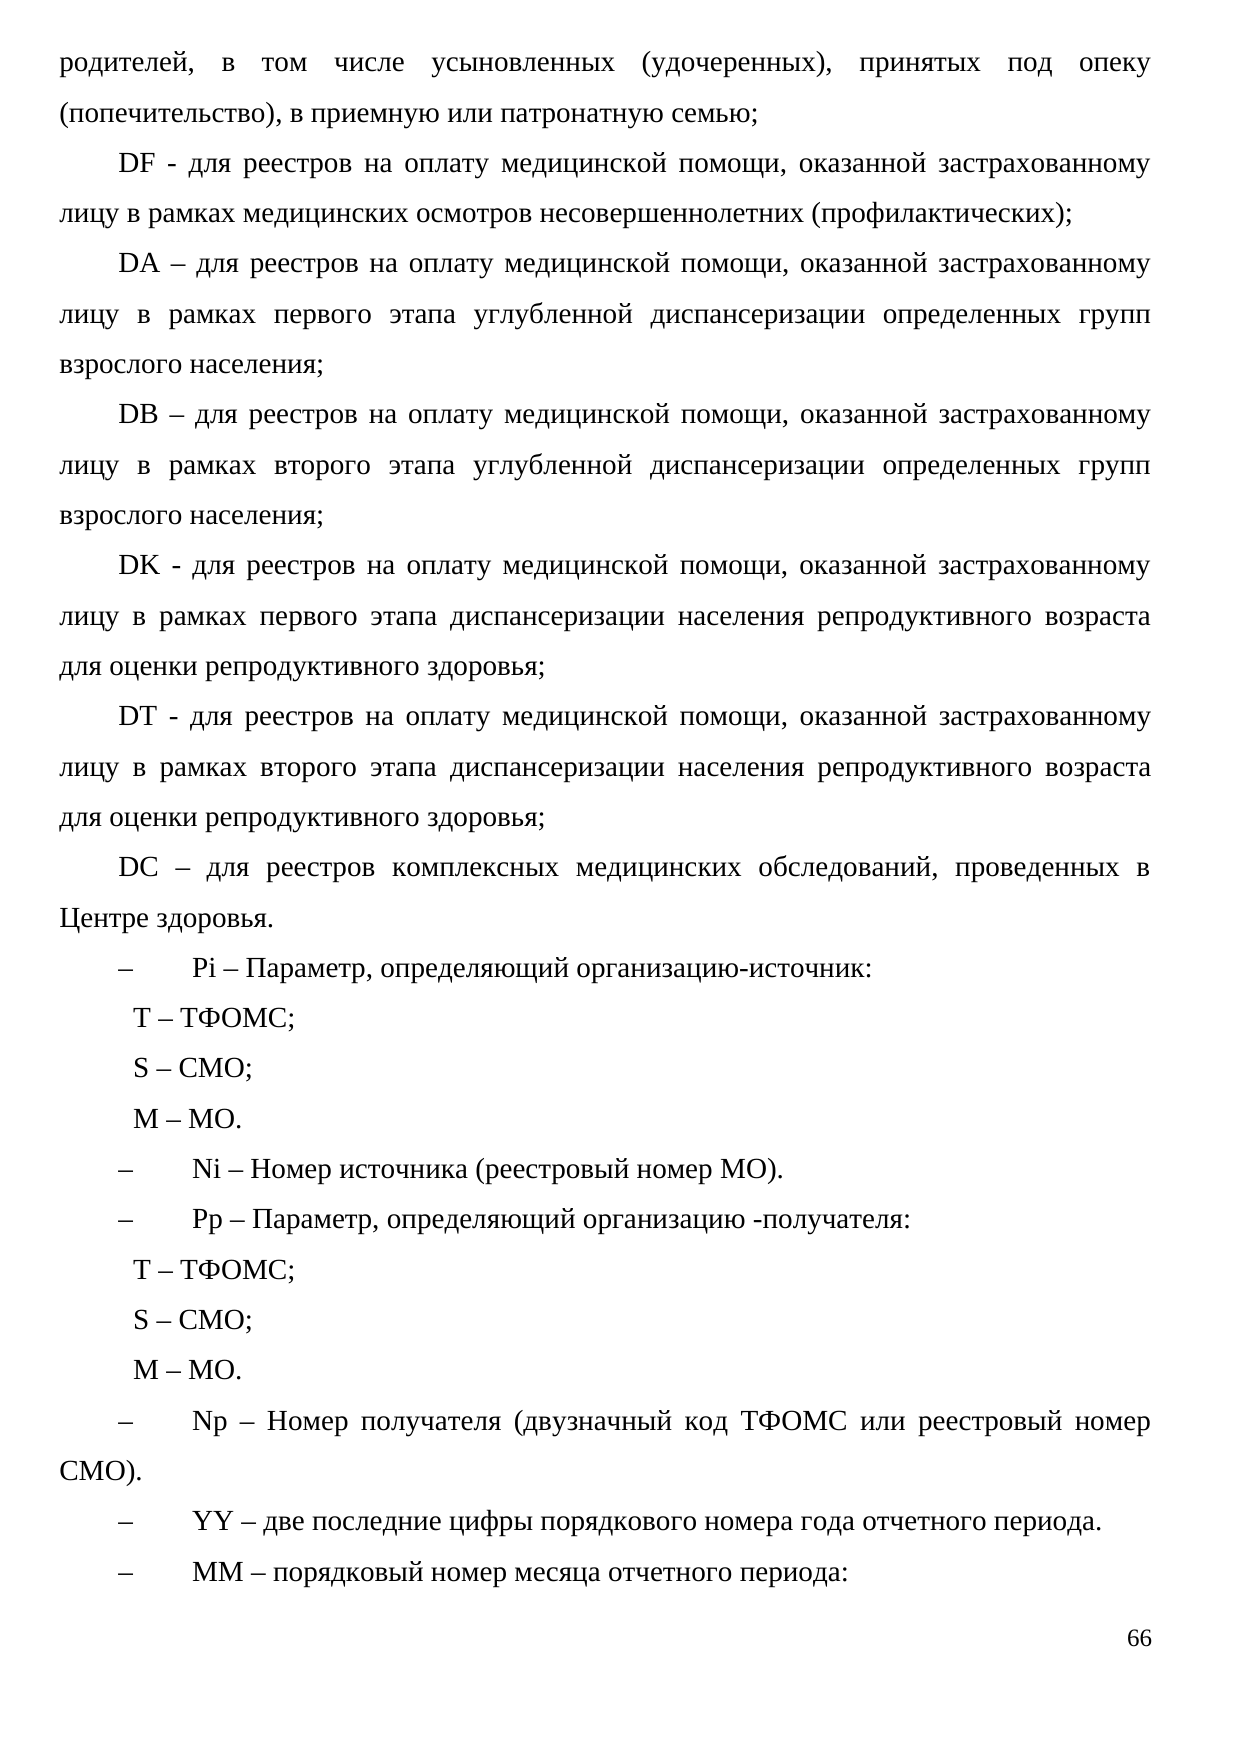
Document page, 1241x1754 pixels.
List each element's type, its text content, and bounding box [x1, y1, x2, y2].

text DС – для реестров комплексных медицинских обследований, проведенных в Центре здоровья. [59, 849, 1152, 933]
text S – СМО; [59, 1051, 1152, 1084]
text DB – для реестров на оплату медицинской помощи, оказанной застрахованному лицу в рамках второго этапа углубленной диспансеризации определенных групп взрослого населения; [59, 397, 1152, 531]
text – Ni – Номер источника (реестровый номер МО). [59, 1151, 1152, 1185]
text M – МО. [59, 1352, 1152, 1386]
text – MM – порядковый номер месяца отчетного периода: [59, 1554, 1152, 1587]
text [59, 44, 1152, 128]
text S – СМО; [59, 1302, 1152, 1336]
text – Pi – Параметр, определяющий организацию-источник: [59, 950, 1152, 983]
text DA – для реестров на оплату медицинской помощи, оказанной застрахованному лицу в рамках первого этапа углубленной диспансеризации определенных групп взрослого населения; [59, 246, 1152, 380]
text T – ТФОМС; [59, 1000, 1152, 1034]
text – YY – две последние цифры порядкового номера года отчетного периода. [59, 1503, 1152, 1537]
text T – ТФОМС; [59, 1252, 1152, 1285]
text – Np – Номер получателя (двузначный код ТФОМС или реестровый номер СМО). [59, 1403, 1152, 1487]
text DK - для реестров на оплату медицинской помощи, оказанной застрахованному лицу в рамках первого этапа диспансеризации населения репродуктивного возраста для оценки репродуктивного здоровья; [59, 547, 1152, 682]
text DF - для реестров на оплату медицинской помощи, оказанной застрахованному лицу в рамках медицинских осмотров несовершеннолетних (профилактических); [59, 145, 1152, 229]
text DT - для реестров на оплату медицинской помощи, оказанной застрахованному лицу в рамках второго этапа диспансеризации населения репродуктивного возраста для оценки репродуктивного здоровья; [59, 698, 1152, 833]
text M – МО. [59, 1101, 1152, 1134]
text – Pp – Параметр, определяющий организацию -получателя: [59, 1202, 1152, 1235]
